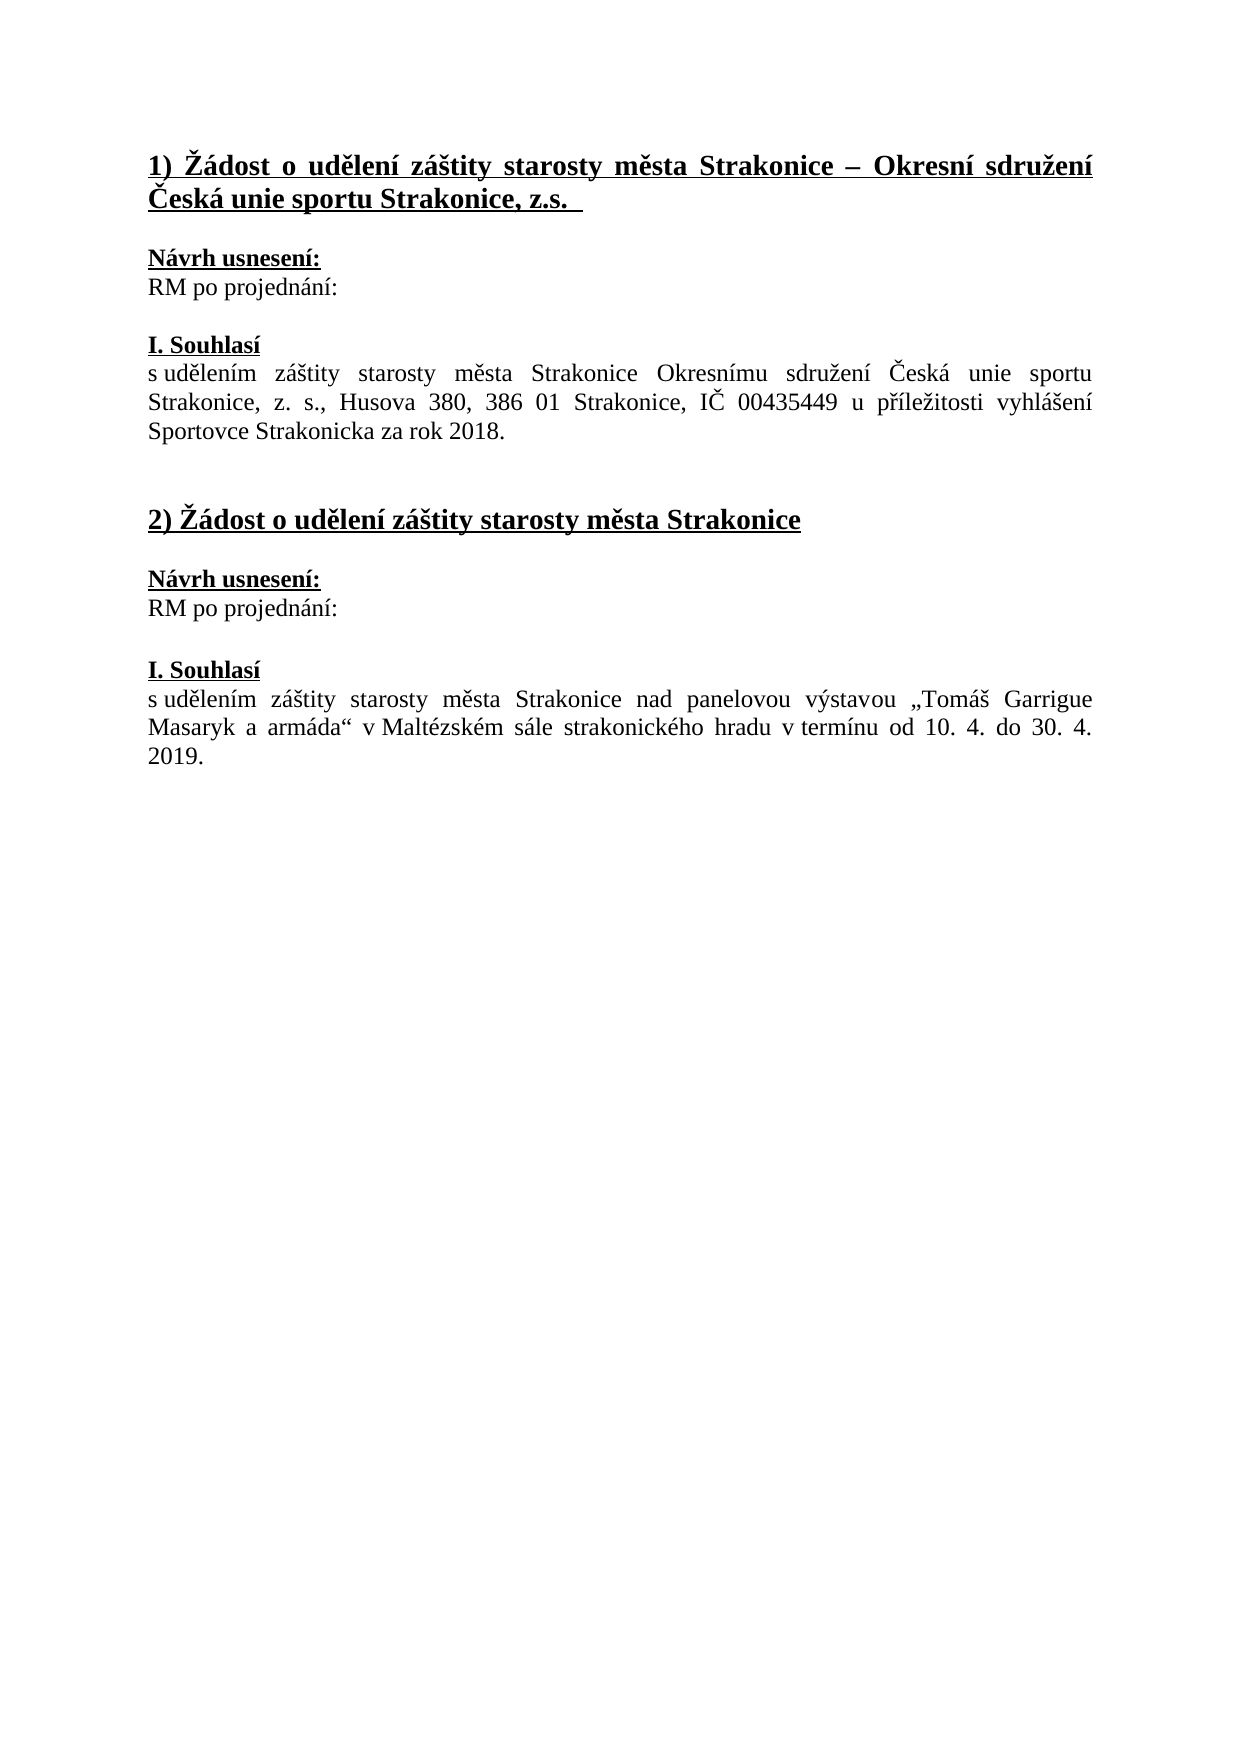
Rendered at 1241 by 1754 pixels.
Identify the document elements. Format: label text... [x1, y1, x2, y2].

text Návrh usnesení: [148, 243, 1093, 272]
text RM po projednání: [148, 593, 1093, 622]
text I. Souhlasí [148, 655, 1093, 684]
subtitle I. Souhlasí [148, 330, 1093, 358]
text s udělením záštity starosty města Strakonice nad panelovou výstavou „Tomáš Garrigue Masaryk a armáda“ v Maltézském sále strakonického hradu v termínu od 10. 4. do 30. 4. 2019. [148, 684, 1093, 770]
subtitle 1) Žádost o udělení záštity starosty města Strakonice – Okresní sdružení Česká unie sportu Strakonice, z.s. [148, 148, 1093, 177]
text RM po projednání: [148, 272, 1093, 301]
subtitle 2) Žádost o udělení záštity starosty města Strakonice [148, 502, 1093, 536]
text s udělením záštity starosty města Strakonice Okresnímu sdružení Česká unie sportu Strakonice, z. s., Husova 380, 386 01 Strakonice, IČ 00435449 u příležitosti vyhlášení Sportovce Strakonicka za rok 2018. [148, 358, 1093, 445]
text Návrh usnesení: [148, 564, 1093, 593]
subtitle 1) Žádost o udělení záštity starosty města Strakonice – Okresní sdružení Česká unie sportu Strakonice, z.s. [148, 178, 1093, 215]
